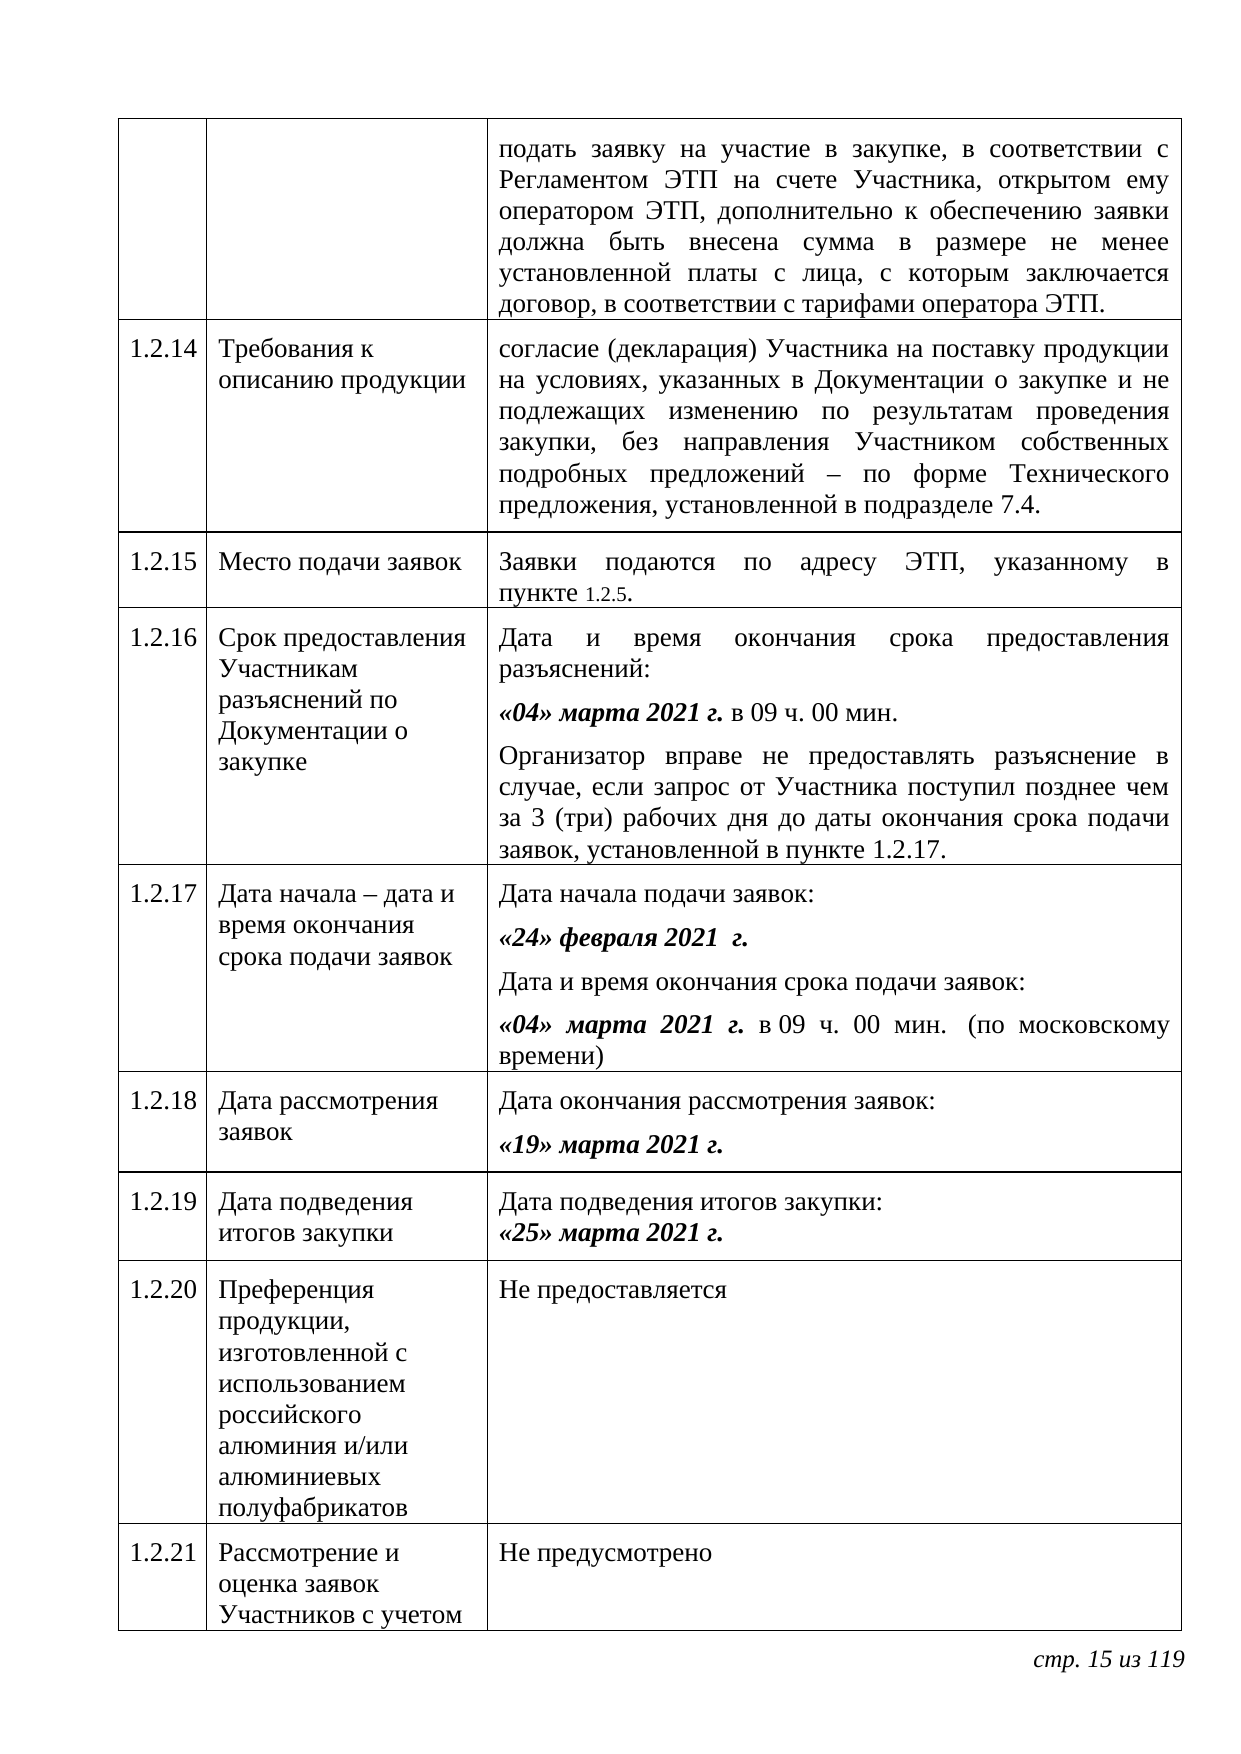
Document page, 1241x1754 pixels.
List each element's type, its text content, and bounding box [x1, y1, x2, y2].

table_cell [207, 119, 487, 318]
table_cell [119, 320, 206, 531]
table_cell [207, 1524, 487, 1629]
table_cell Дата окончания рассмотрения заявок: «19» марта 2021 г. [488, 1072, 1181, 1171]
table_cell Дата и время окончания срока предоставления разъяснений: «04» марта 2021 г. в 09 ч. 00 мин. Организатор вправе не предоставлять разъяснение в случае, если запрос от Участника поступил позднее чем за 3 (три) рабочих дня до даты окончания срока подачи заявок, установленной в пункте 1.2.17. [488, 608, 1181, 864]
table_cell Преференция продукции, изготовленной с использованием российского алюминия и/или алюминиевых полуфабрикатов [207, 1261, 487, 1522]
table_cell Не предусмотрено [488, 1524, 1181, 1629]
table_cell [119, 1173, 206, 1260]
table_cell Дата начала – дата и время окончания срока подачи заявок [207, 865, 487, 1071]
table_cell [119, 1072, 206, 1171]
table_cell [119, 1524, 206, 1629]
table_cell [119, 1261, 206, 1522]
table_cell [488, 119, 1181, 318]
table_cell Не предоставляется [488, 1261, 1181, 1522]
table_cell Срок предоставления Участникам разъяснений по Документации о закупке [207, 608, 487, 864]
table_cell [119, 119, 206, 318]
table_cell Заявки подаются по адресу ЭТП, указанному в пункте 1.2.5. [488, 533, 1181, 607]
table_cell Место подачи заявок [207, 533, 487, 607]
table_cell Дата начала подачи заявок: «24» февраля 2021 г. Дата и время окончания срока подачи заявок: «04» марта 2021 г. в 09 ч. 00 мин. (по московскому времени) [488, 865, 1181, 1071]
table_cell [119, 533, 206, 607]
table_cell Дата подведения итогов закупки: «25» марта 2021 г. [488, 1173, 1181, 1260]
table_cell Дата подведения итогов закупки [207, 1173, 487, 1260]
table_cell [119, 865, 206, 1071]
table_cell [119, 608, 206, 864]
table_cell Требования к описанию продукции [207, 320, 487, 531]
table_cell Дата рассмотрения заявок [207, 1072, 487, 1171]
table_cell согласие (декларация) Участника на поставку продукции на условиях, указанных в Документации о закупке и не подлежащих изменению по результатам проведения закупки, без направления Участником собственных подробных предложений – по форме Технического предложения, установленной в подразделе 7.4. [488, 320, 1181, 531]
